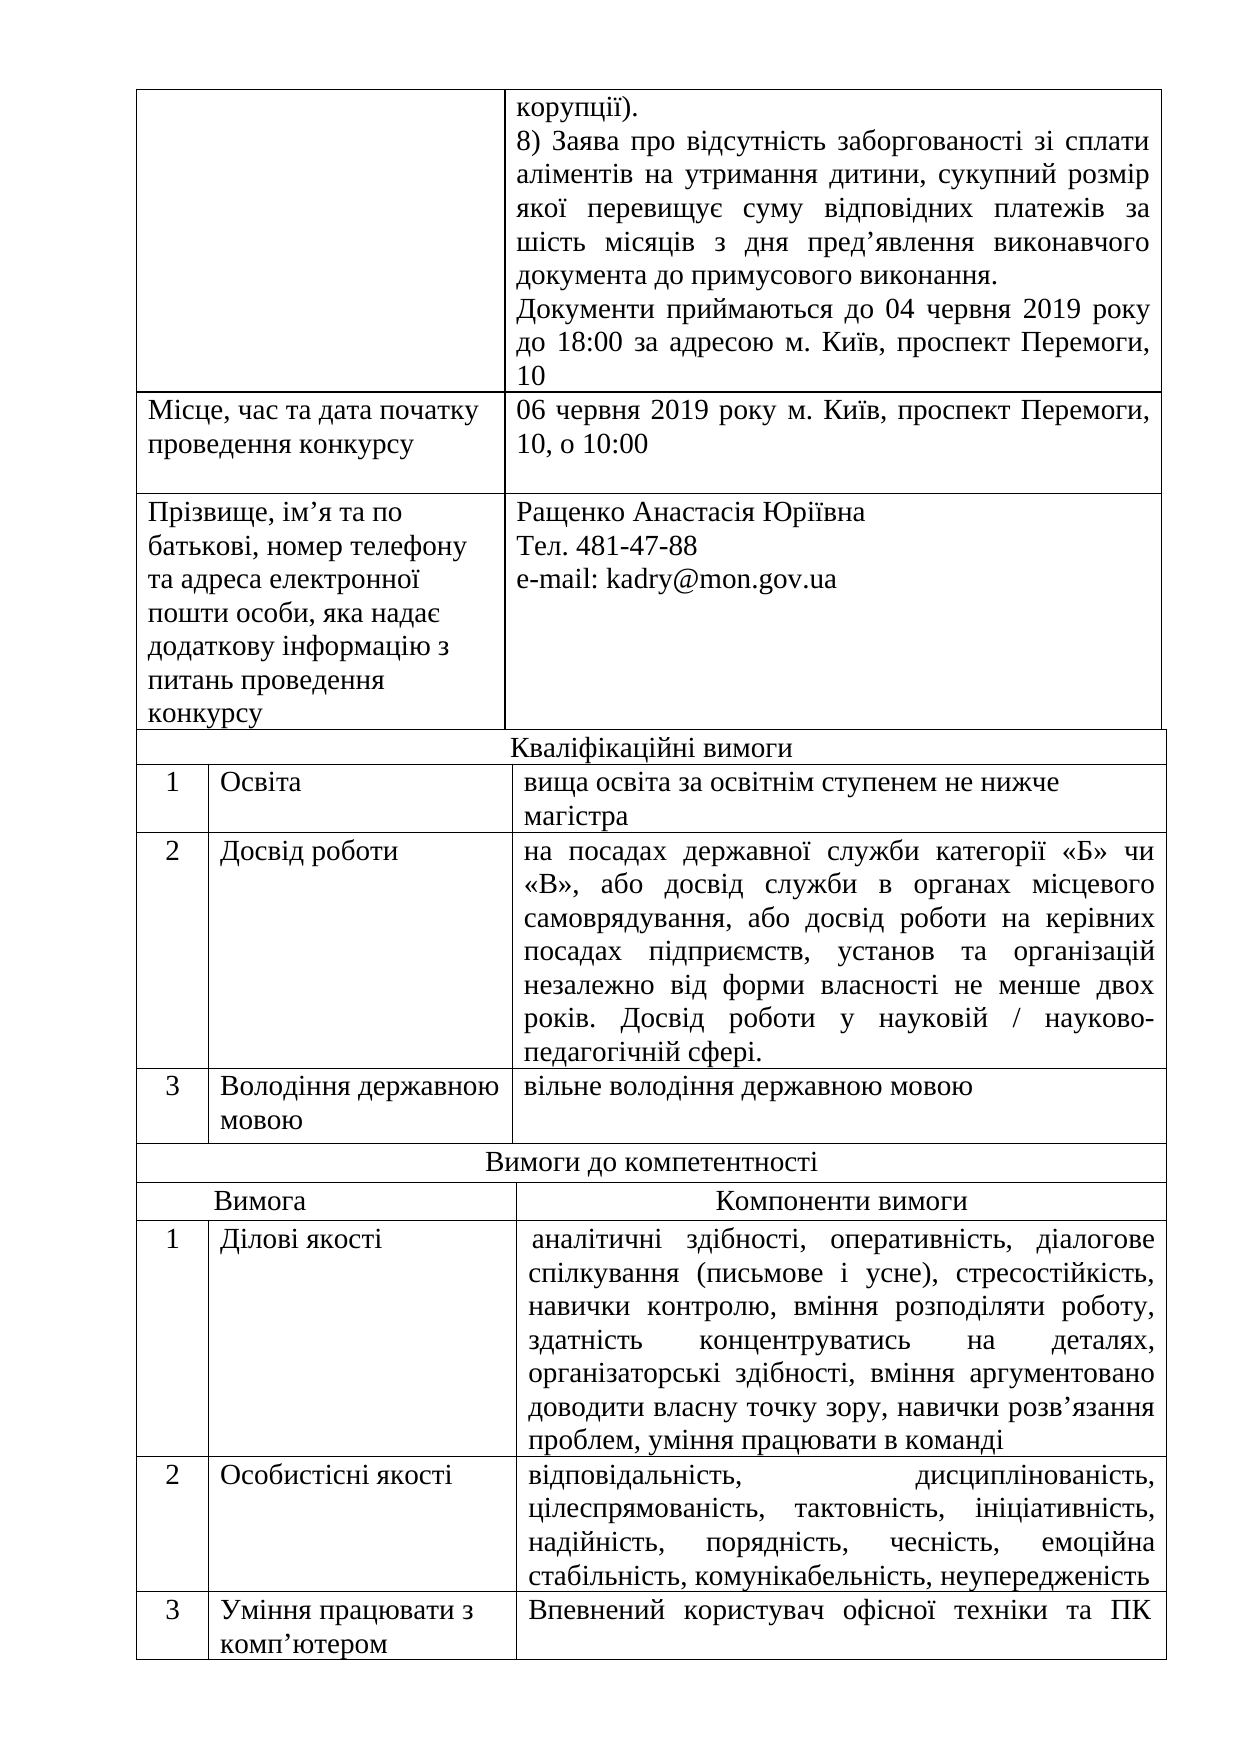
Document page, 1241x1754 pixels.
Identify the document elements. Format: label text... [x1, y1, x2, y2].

table_cell 3 [137, 1592, 208, 1659]
table_cell на посадах державної служби категорії «Б» чи «В», або досвід служби в органах місцевого самоврядування, або досвід роботи на керівних посадах підприємств, установ та організацій незалежно від форми власності не менше двох років. Досвід роботи у науковій / науково-педагогічній сфері. [513, 833, 1166, 1067]
table_cell Компоненти вимоги [517, 1183, 1166, 1220]
table_cell Місце, час та дата початку проведення конкурсу [137, 393, 504, 493]
table_cell Ращенко Анастасія Юріївна Тел. 481-47-88 e-mail: kadry@mon.gov.ua [506, 494, 1161, 729]
table_cell Вимога [137, 1183, 516, 1220]
table_cell Володіння державною мовою [209, 1069, 512, 1143]
table_cell відповідальність, дисциплінованість, цілеспрямованість, тактовність, ініціативність, надійність, порядність, чесність, емоційна стабільність, комунікабельність, неупередженість [517, 1457, 1166, 1591]
table_cell 2 [137, 833, 208, 1067]
table_cell вища освіта за освітнім ступенем не нижче магістра [513, 765, 1166, 832]
table_cell Ділові якості [209, 1221, 516, 1456]
table_cell вільне володіння державною мовою [513, 1069, 1166, 1143]
table_cell Кваліфікаційні вимоги [137, 730, 1166, 763]
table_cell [506, 90, 1161, 391]
table_cell Досвід роботи [209, 833, 512, 1067]
table_cell 3 [137, 1069, 208, 1143]
table_cell Вимоги до компетентності [137, 1144, 1166, 1182]
table_cell Особистісні якості [209, 1457, 516, 1591]
table_cell 1 [137, 1221, 208, 1456]
table_cell 06 червня 2019 року м. Київ, проспект Перемоги, 10, о 10:00 [506, 393, 1161, 493]
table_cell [137, 90, 504, 391]
table_cell Впевнений користувач офісної техніки та ПК (MS Office (Word, Excel, PowerPoint, Outlook Express), Internet). [517, 1592, 1166, 1659]
table_cell 1 [137, 765, 208, 832]
table_cell Освіта [209, 765, 512, 832]
table_cell 2 [137, 1457, 208, 1591]
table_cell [209, 1592, 516, 1659]
table_cell аналітичні здібності, оперативність, діалогове спілкування (письмове і усне), стресостійкість, навички контролю, вміння розподіляти роботу, здатність концентруватись на деталях, організаторські здібності, вміння аргументовано доводити власну точку зору, навички розв’язання проблем, уміння працювати в команді [517, 1221, 1166, 1456]
table_cell Прізвище, ім’я та по батькові, номер телефону та адреса електронної пошти особи, яка надає додаткову інформацію з питань проведення конкурсу [137, 494, 504, 729]
